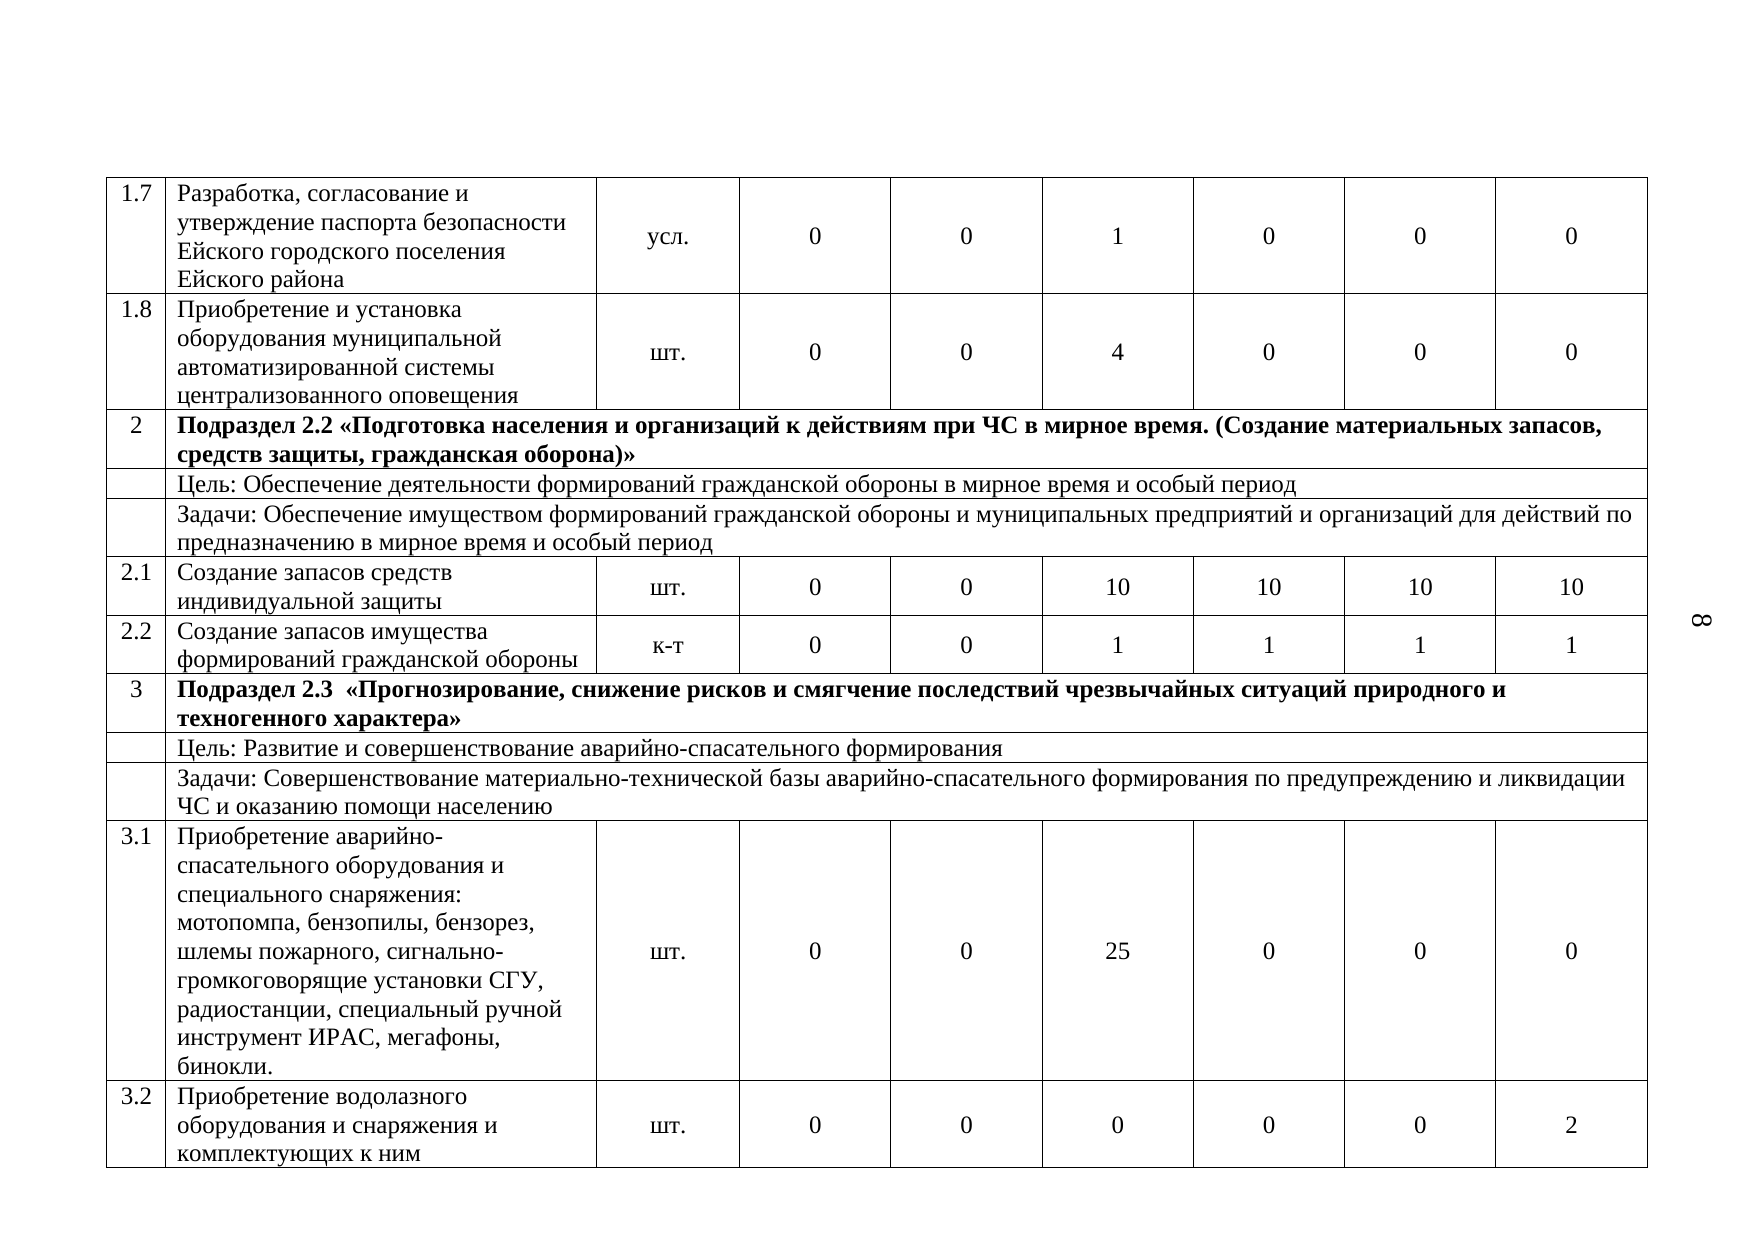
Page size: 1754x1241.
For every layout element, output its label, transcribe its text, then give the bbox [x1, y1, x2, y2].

table_cell 3.1 [107, 821, 165, 1080]
table_cell Задачи: Совершенствование материально-технической базы аварийно-спасательного формирования по предупреждению и ликвидации ЧС и оказанию помощи населению [166, 763, 1647, 820]
table_cell 0 [891, 616, 1042, 673]
table_cell Приобретение аварийно-спасательного оборудования и специального снаряжения: мотопомпа, бензопилы, бензорез, шлемы пожарного, сигнально-громкоговорящие установки СГУ, радиостанции, специальный ручной инструмент ИРАС, мегафоны, бинокли. [166, 821, 596, 1080]
table_cell 1.7 [107, 178, 165, 293]
table_cell 10 [1194, 557, 1344, 615]
table_cell Подраздел 2.3 «Прогнозирование, снижение рисков и смягчение последствий чрезвычайных ситуаций природного и техногенного характера» [166, 674, 1647, 732]
table_cell 2.2 [107, 616, 165, 673]
table_cell 10 [1043, 557, 1193, 615]
table_cell 0 [891, 821, 1042, 1080]
table_cell 25 [1043, 821, 1193, 1080]
table_cell 0 [1194, 821, 1344, 1080]
table_cell [107, 733, 165, 762]
table_cell 2 [107, 410, 165, 468]
table_cell Разработка, согласование и утверждение паспорта безопасности Ейского городского поселения Ейского района [166, 178, 596, 293]
table_cell 1 [1496, 616, 1647, 673]
table_cell усл. [597, 178, 739, 293]
table_cell 0 [1043, 1081, 1193, 1167]
table_cell шт. [597, 294, 739, 409]
table_cell [107, 499, 165, 556]
table_cell 0 [740, 821, 890, 1080]
table_cell Подраздел 2.2 «Подготовка населения и организаций к действиям при ЧС в мирное время. (Создание материальных запасов, средств защиты, гражданская оборона)» [166, 410, 1647, 468]
table_cell 4 [1043, 294, 1193, 409]
table_cell Создание запасов средств индивидуальной защиты [166, 557, 596, 615]
table_cell 0 [1345, 178, 1495, 293]
table_cell Задачи: Обеспечение имуществом формирований гражданской обороны и муниципальных предприятий и организаций для действий по предназначению в мирное время и особый период [166, 499, 1647, 556]
table_cell 1.8 [107, 294, 165, 409]
table_cell 10 [1345, 557, 1495, 615]
table_cell 1 [1345, 616, 1495, 673]
table_cell [107, 763, 165, 820]
table_cell 0 [740, 557, 890, 615]
table_cell 0 [1345, 294, 1495, 409]
table_cell 0 [891, 557, 1042, 615]
table_cell 0 [1194, 1081, 1344, 1167]
table_cell Цель: Развитие и совершенствование аварийно-спасательного формирования [166, 733, 1647, 762]
table_cell шт. [597, 1081, 739, 1167]
table_cell Приобретение и установка оборудования муниципальной автоматизированной системы централизованного оповещения [166, 294, 596, 409]
table_cell 0 [891, 178, 1042, 293]
table_cell 0 [740, 1081, 890, 1167]
table_cell 0 [1496, 821, 1647, 1080]
table_cell 2 [1496, 1081, 1647, 1167]
table_cell шт. [597, 557, 739, 615]
table_cell 0 [740, 616, 890, 673]
table_cell 0 [1345, 1081, 1495, 1167]
table_cell Приобретение водолазного оборудования и снаряжения и комплектующих к ним [166, 1081, 596, 1167]
table_cell 1 [1043, 616, 1193, 673]
table_cell 3.2 [107, 1081, 165, 1167]
table_cell 0 [1496, 178, 1647, 293]
table_cell к-т [597, 616, 739, 673]
table_cell Создание запасов имущества формирований гражданской обороны [166, 616, 596, 673]
table_cell [107, 469, 165, 498]
table_cell 0 [891, 1081, 1042, 1167]
table_cell 0 [1194, 294, 1344, 409]
table_cell 0 [740, 178, 890, 293]
table_cell шт. [597, 821, 739, 1080]
table_cell 2.1 [107, 557, 165, 615]
table_cell 0 [740, 294, 890, 409]
table_cell Цель: Обеспечение деятельности формирований гражданской обороны в мирное время и особый период [166, 469, 1647, 498]
table_cell 0 [891, 294, 1042, 409]
table_cell 3 [107, 674, 165, 732]
table_cell 1 [1043, 178, 1193, 293]
table_cell 0 [1194, 178, 1344, 293]
table_cell 0 [1345, 821, 1495, 1080]
table_cell 0 [1496, 294, 1647, 409]
table_cell 10 [1496, 557, 1647, 615]
table_cell 1 [1194, 616, 1344, 673]
